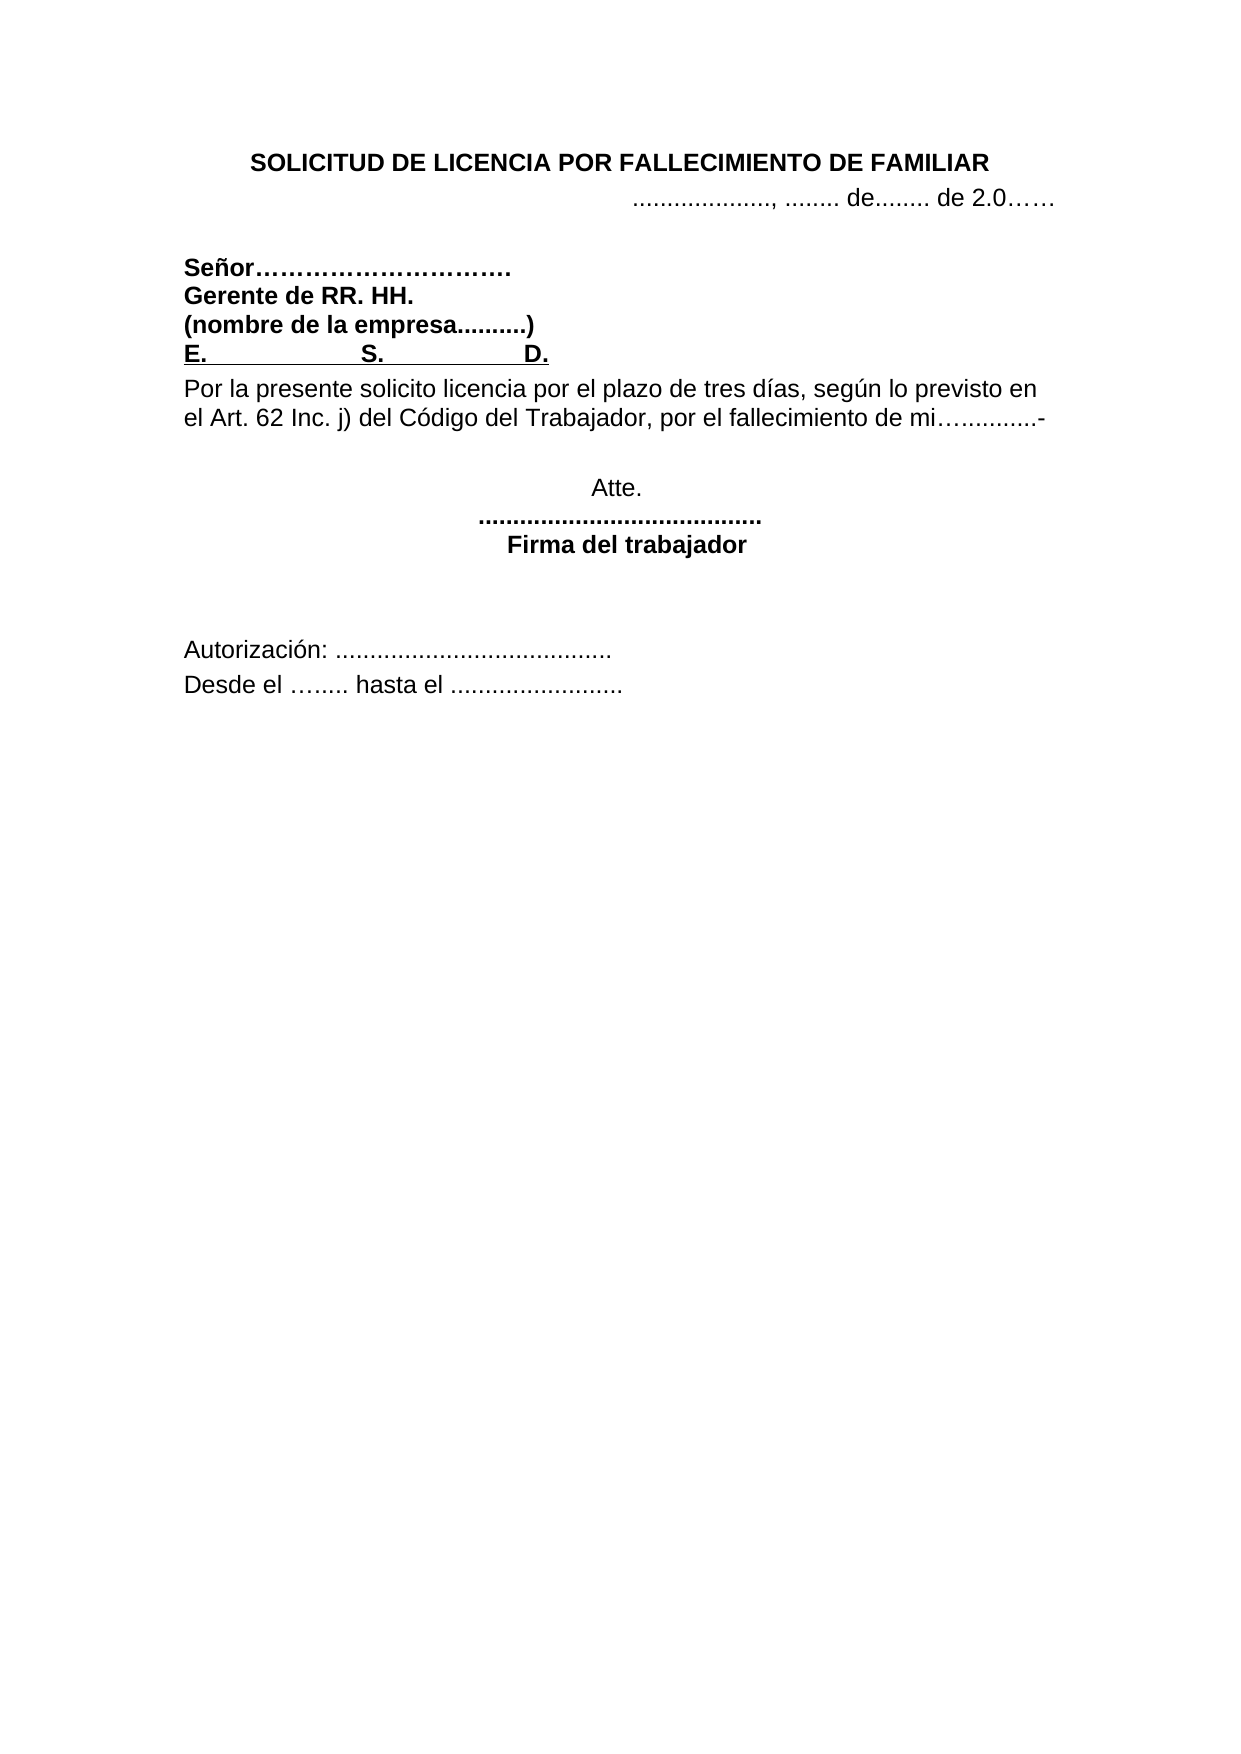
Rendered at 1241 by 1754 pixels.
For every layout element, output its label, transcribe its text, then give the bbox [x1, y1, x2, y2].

table_cell ...................., ........ de........ de 2.0…… Señor…………………………. Gerente de RR. HH. (nombre de la empresa..........) E. S. D. Por la presente solicito licencia por el plazo de tres días, según lo previsto en el Art. 62 Inc. j) del Código del Trabajador, por el fallecimiento de mi…...........- Atte. ......................................... Firma del trabajador Autorización: ........................................ Desde el …..... hasta el ......................... [177, 183, 1063, 699]
table_header SOLICITUD DE LICENCIA POR FALLECIMIENTO DE FAMILIAR [177, 148, 1063, 183]
